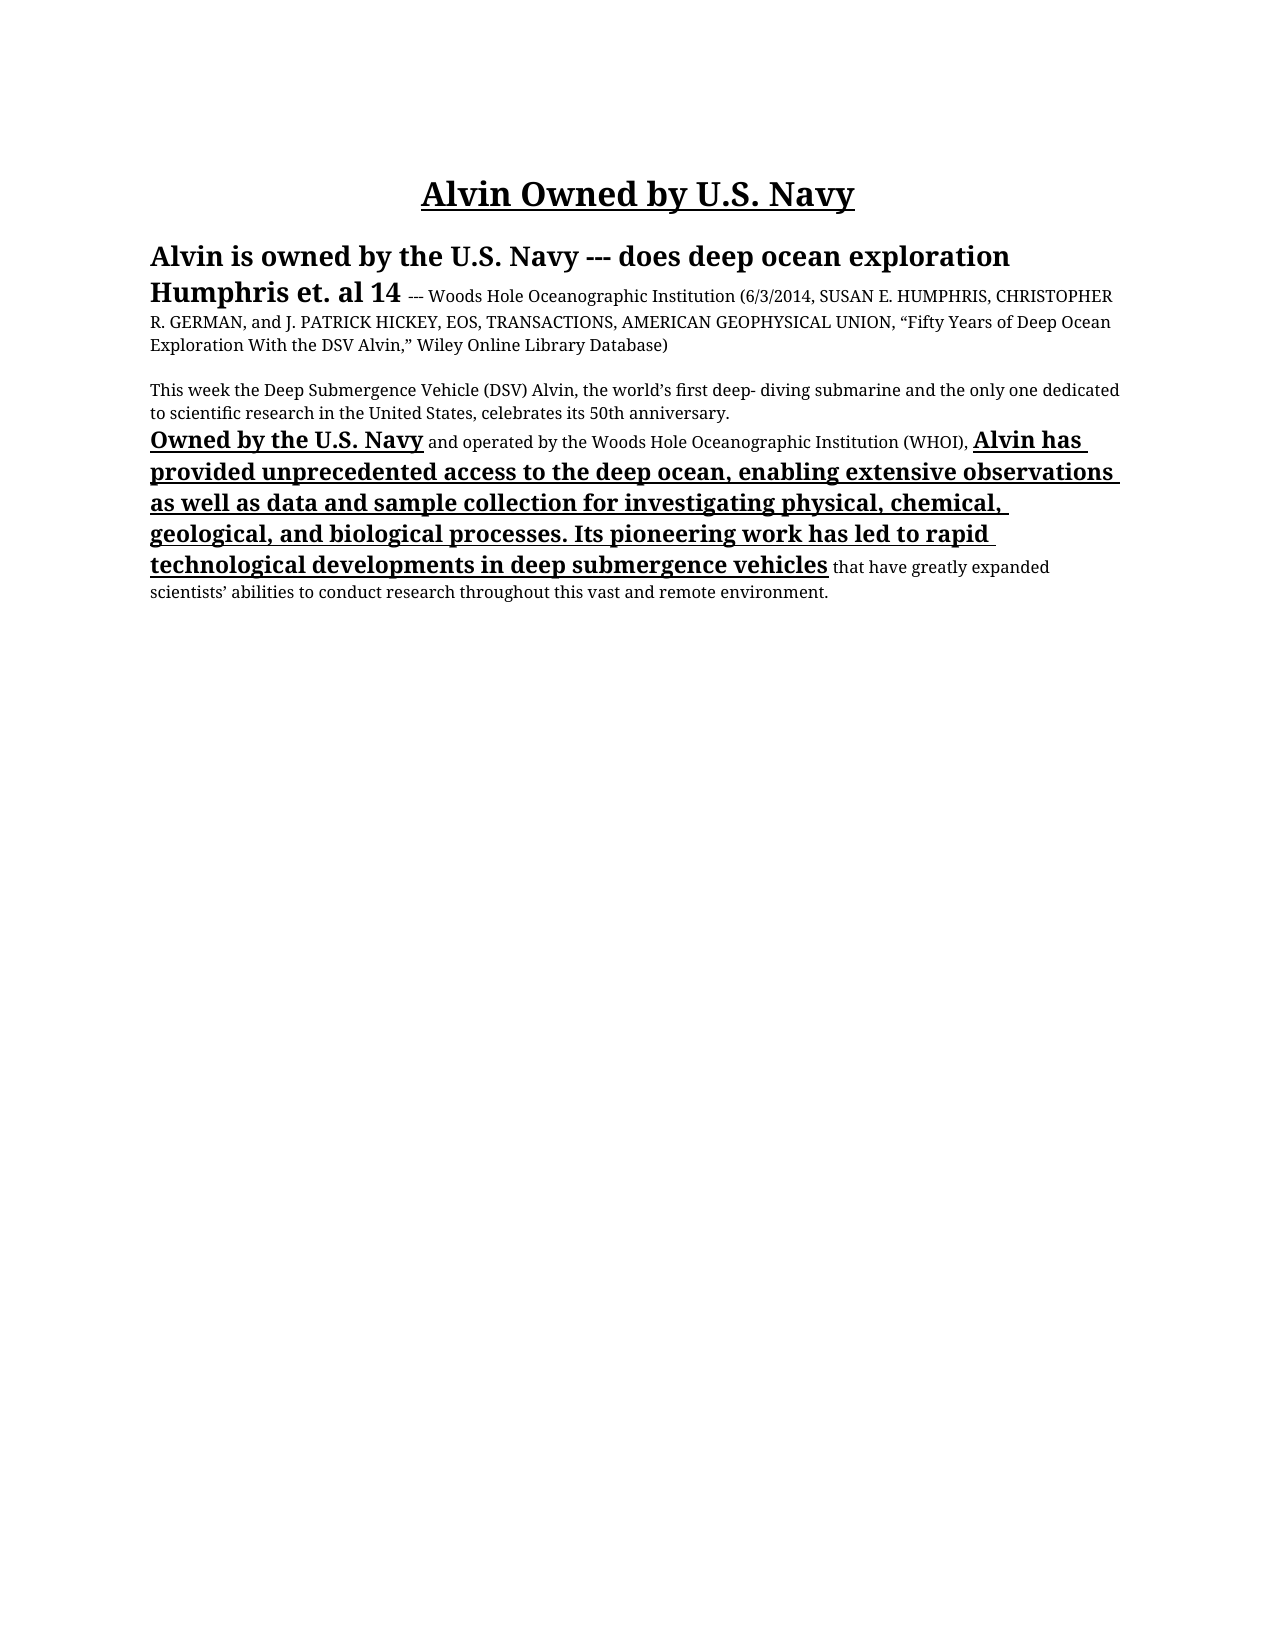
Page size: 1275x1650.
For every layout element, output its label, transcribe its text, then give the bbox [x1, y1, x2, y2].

text This week the Deep Submergence Vehicle (DSV) Alvin, the world’s first deep- diving submarine and the only one dedicated to scientific research in the United States, celebrates its 50th anniversary. [150, 379, 1125, 424]
text Owned by the U.S. Navy and operated by the Woods Hole Oceanographic Institution (WHOI), Alvin has provided unprecedented access to the deep ocean, enabling extensive observations as well as data and sample collection for investigating physical, chemical, geological, and biological processes. Its pioneering work has led to rapid technological developments in deep submergence vehicles that have greatly expanded scientists’ abilities to conduct research throughout this vast and remote environment. [150, 424, 1125, 603]
text Humphris et. al 14 --- Woods Hole Oceanographic Institution (6/3/2014, SUSAN E. HUMPHRIS, CHRISTOPHER R. GERMAN, and J. PATRICK HICKEY, EOS, TRANSACTIONS, AMERICAN GEOPHYSICAL UNION, “Fifty Years of Deep Ocean Exploration With the DSV Alvin,” Wiley Online Library Database) [150, 274, 1125, 356]
subtitle Alvin Owned by U.S. Navy [150, 171, 1125, 216]
subtitle Alvin is owned by the U.S. Navy --- does deep ocean exploration [150, 237, 1125, 274]
